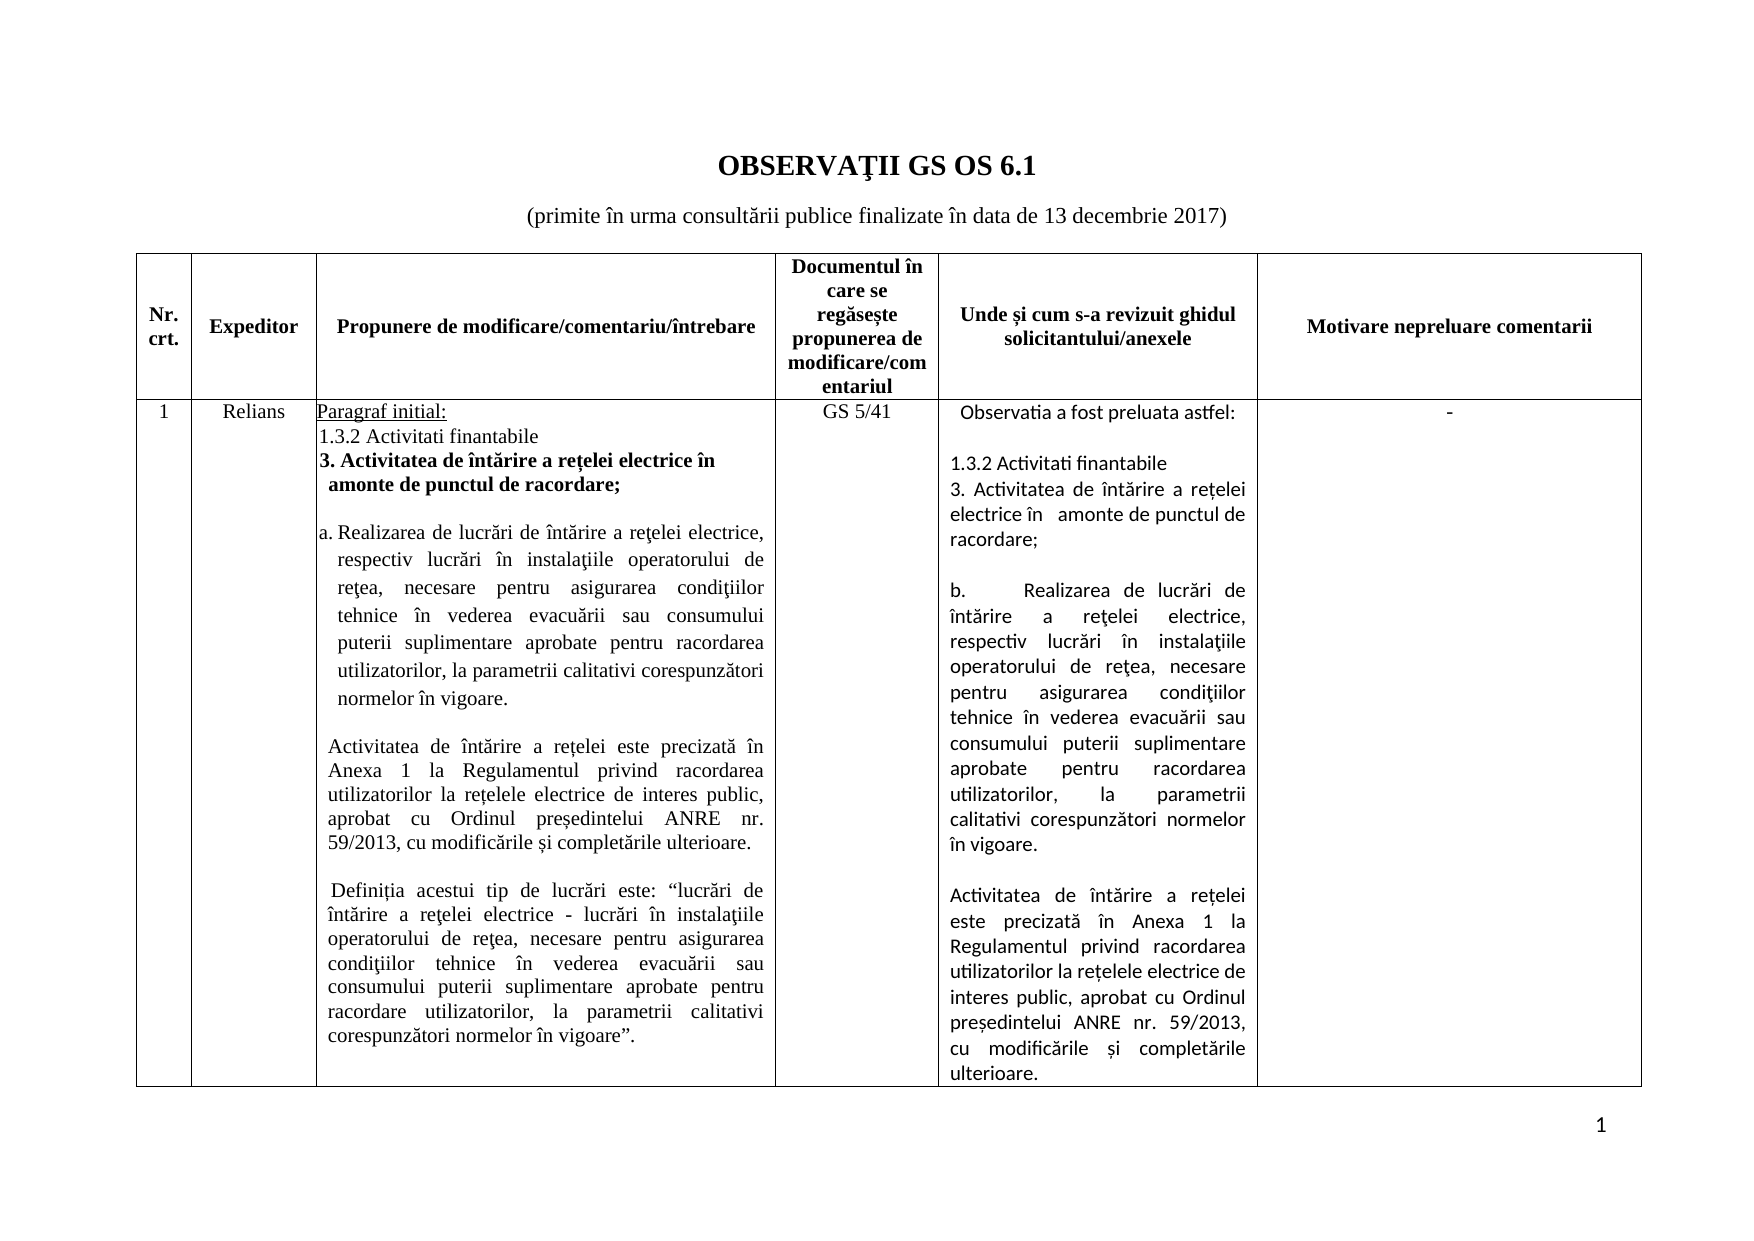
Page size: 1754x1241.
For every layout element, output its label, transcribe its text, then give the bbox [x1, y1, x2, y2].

table_header Expeditor [192, 254, 316, 398]
text OBSERVAŢII GS OS 6.1 [148, 148, 1606, 181]
text (primite în urma consultării publice finalizate în data de 13 decembrie 2017) [148, 202, 1606, 228]
table_cell Relians [192, 400, 316, 1086]
table_cell GS 5/41 [776, 400, 938, 1086]
table_cell 1 [137, 400, 191, 1086]
table_header Propunere de modificare/comentariu/întrebare [317, 254, 775, 398]
table_cell - [1258, 400, 1641, 1086]
table_header Documentul în care se regăsește propunerea de modificare/comentariul [776, 254, 938, 398]
table_header Motivare nepreluare comentarii [1258, 254, 1641, 398]
table_header Unde și cum s-a revizuit ghidul solicitantului/anexele [939, 254, 1257, 398]
table_header Nr. crt. [137, 254, 191, 398]
